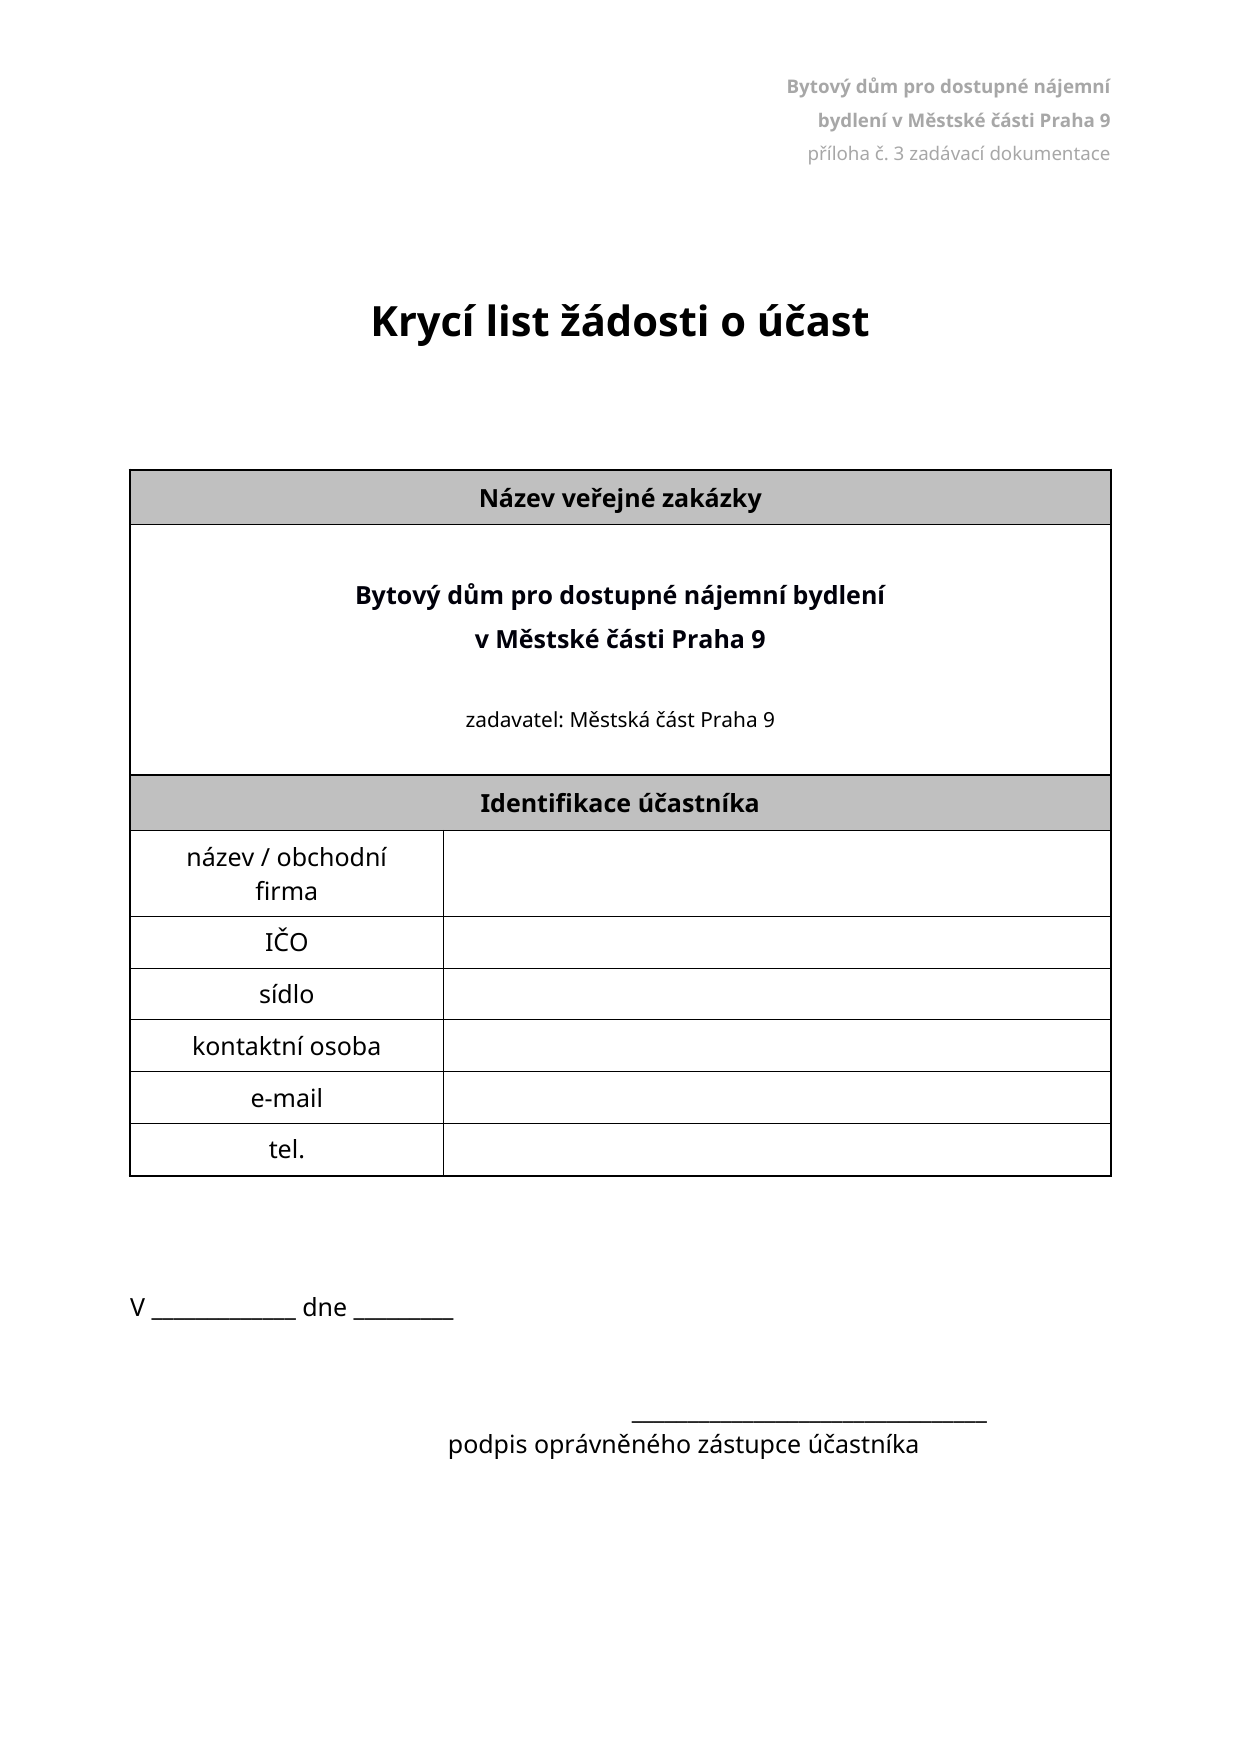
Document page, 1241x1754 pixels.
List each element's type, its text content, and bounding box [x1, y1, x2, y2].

table_cell IČO [131, 917, 443, 967]
text podpis oprávněného zástupce účastníka [130, 1426, 1110, 1460]
table_cell [444, 917, 1110, 967]
table_cell [444, 969, 1110, 1019]
table_cell název / obchodní firma [131, 831, 443, 916]
table_cell tel. [131, 1124, 443, 1174]
table_cell [444, 1072, 1110, 1123]
table_cell Identifikace účastníka [131, 776, 1110, 830]
text Krycí list žádosti o účast [130, 227, 1110, 349]
table_cell [444, 1124, 1110, 1174]
table_cell [444, 1020, 1110, 1071]
table_header Název veřejné zakázky [131, 471, 1110, 524]
table_cell [444, 831, 1110, 916]
text ________________________________ [130, 1392, 1110, 1426]
table_cell sídlo [131, 969, 443, 1019]
text V _____________ dne _________ [130, 1290, 1110, 1324]
table_cell kontaktní osoba [131, 1020, 443, 1071]
table_cell Bytový dům pro dostupné nájemní bydlení v Městské části Praha 9 zadavatel: Městská část Praha 9 [131, 525, 1110, 774]
table_cell e-mail [131, 1072, 443, 1123]
